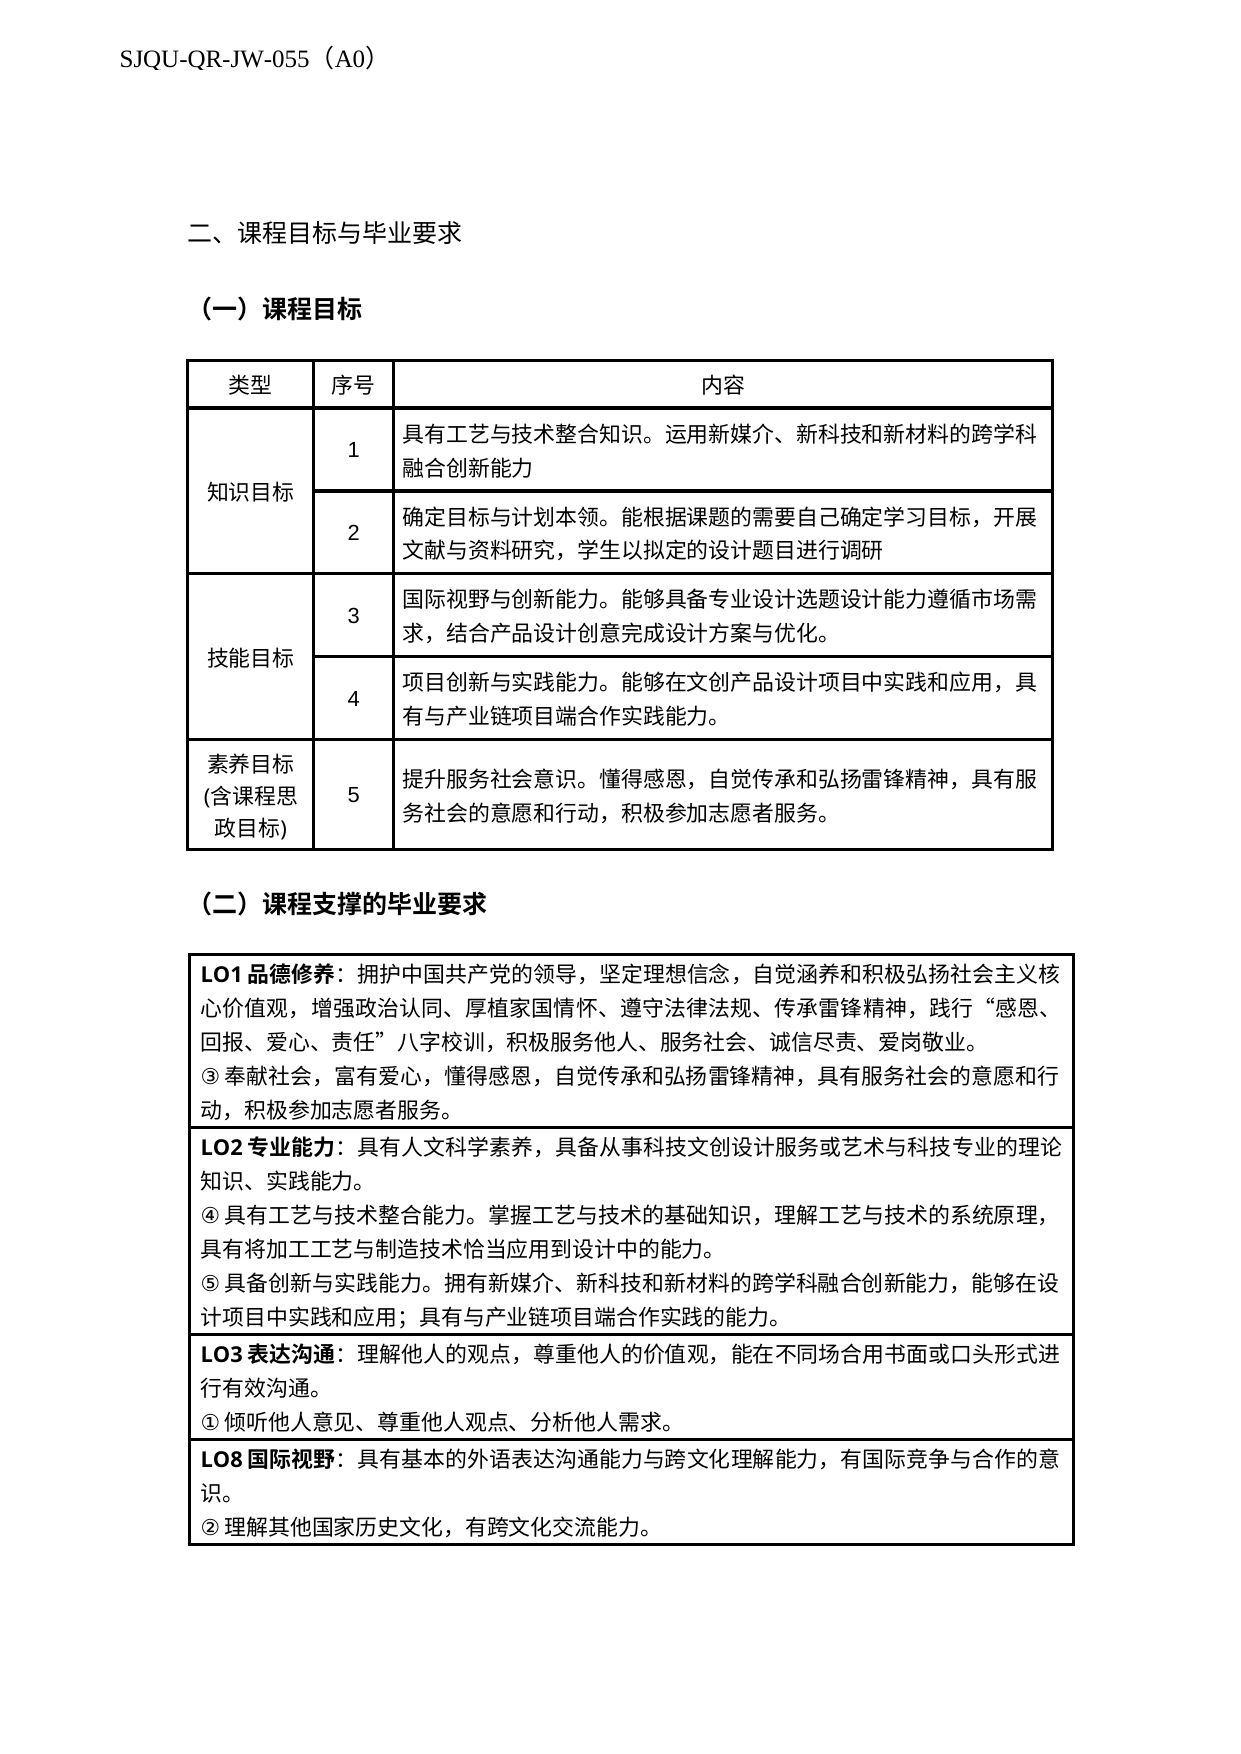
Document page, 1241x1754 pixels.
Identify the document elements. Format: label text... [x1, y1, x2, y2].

table_cell 技能目标 [189, 575, 312, 738]
table_cell 2 [315, 493, 392, 572]
table_cell 提升服务社会意识。懂得感恩，自觉传承和弘扬雷锋精神，具有服务社会的意愿和行动，积极参加志愿者服务。 [395, 741, 1051, 848]
table_cell 素养目标 (含课程思政目标) [189, 741, 312, 848]
table_header 类型 [189, 362, 312, 406]
table_cell 1 [315, 410, 392, 489]
table_cell 确定目标与计划本领。能根据课题的需要自己确定学习目标，开展文献与资料研究，学生以拟定的设计题目进行调研 [395, 493, 1051, 572]
table_cell 4 [315, 658, 392, 738]
text （一）课程目标 [187, 274, 1053, 342]
table_cell LO8国际视野：具有基本的外语表达沟通能力与跨文化理解能力，有国际竞争与合作的意识。 ②理解其他国家历史文化，有跨文化交流能力。 [191, 1441, 1072, 1543]
text 二、课程目标与毕业要求 [187, 198, 1053, 266]
table_header 内容 [395, 362, 1051, 406]
table_cell 3 [315, 575, 392, 655]
table_cell 具有工艺与技术整合知识。运用新媒介、新科技和新材料的跨学科融合创新能力 [395, 410, 1051, 489]
table_cell 知识目标 [189, 410, 312, 572]
table_cell LO2专业能力：具有人文科学素养，具备从事科技文创设计服务或艺术与科技专业的理论知识、实践能力。 ④具有工艺与技术整合能力。掌握工艺与技术的基础知识，理解工艺与技术的系统原理，具有将加工工艺与制造技术恰当应用到设计中的能力。 ⑤具备创新与实践能力。拥有新媒介、新科技和新材料的跨学科融合创新能力，能够在设计项目中实践和应用；具有与产业链项目端合作实践的能力。 [191, 1129, 1072, 1333]
table_cell 5 [315, 741, 392, 848]
table_header 序号 [315, 362, 392, 406]
table_cell 国际视野与创新能力。能够具备专业设计选题设计能力遵循市场需求，结合产品设计创意完成设计方案与优化。 [395, 575, 1051, 655]
table_cell 项目创新与实践能力。能够在文创产品设计项目中实践和应用，具有与产业链项目端合作实践能力。 [395, 658, 1051, 738]
text （二）课程支撑的毕业要求 [187, 868, 1053, 936]
table_cell LO3表达沟通：理解他人的观点，尊重他人的价值观，能在不同场合用书面或口头形式进行有效沟通。 ①倾听他人意见、尊重他人观点、分析他人需求。 [191, 1336, 1072, 1438]
table_header LO1品德修养：拥护中国共产党的领导，坚定理想信念，自觉涵养和积极弘扬社会主义核心价值观，增强政治认同、厚植家国情怀、遵守法律法规、传承雷锋精神，践行“感恩、回报、爱心、责任”八字校训，积极服务他人、服务社会、诚信尽责、爱岗敬业。 ③奉献社会，富有爱心，懂得感恩，自觉传承和弘扬雷锋精神，具有服务社会的意愿和行动，积极参加志愿者服务。 [191, 956, 1072, 1126]
